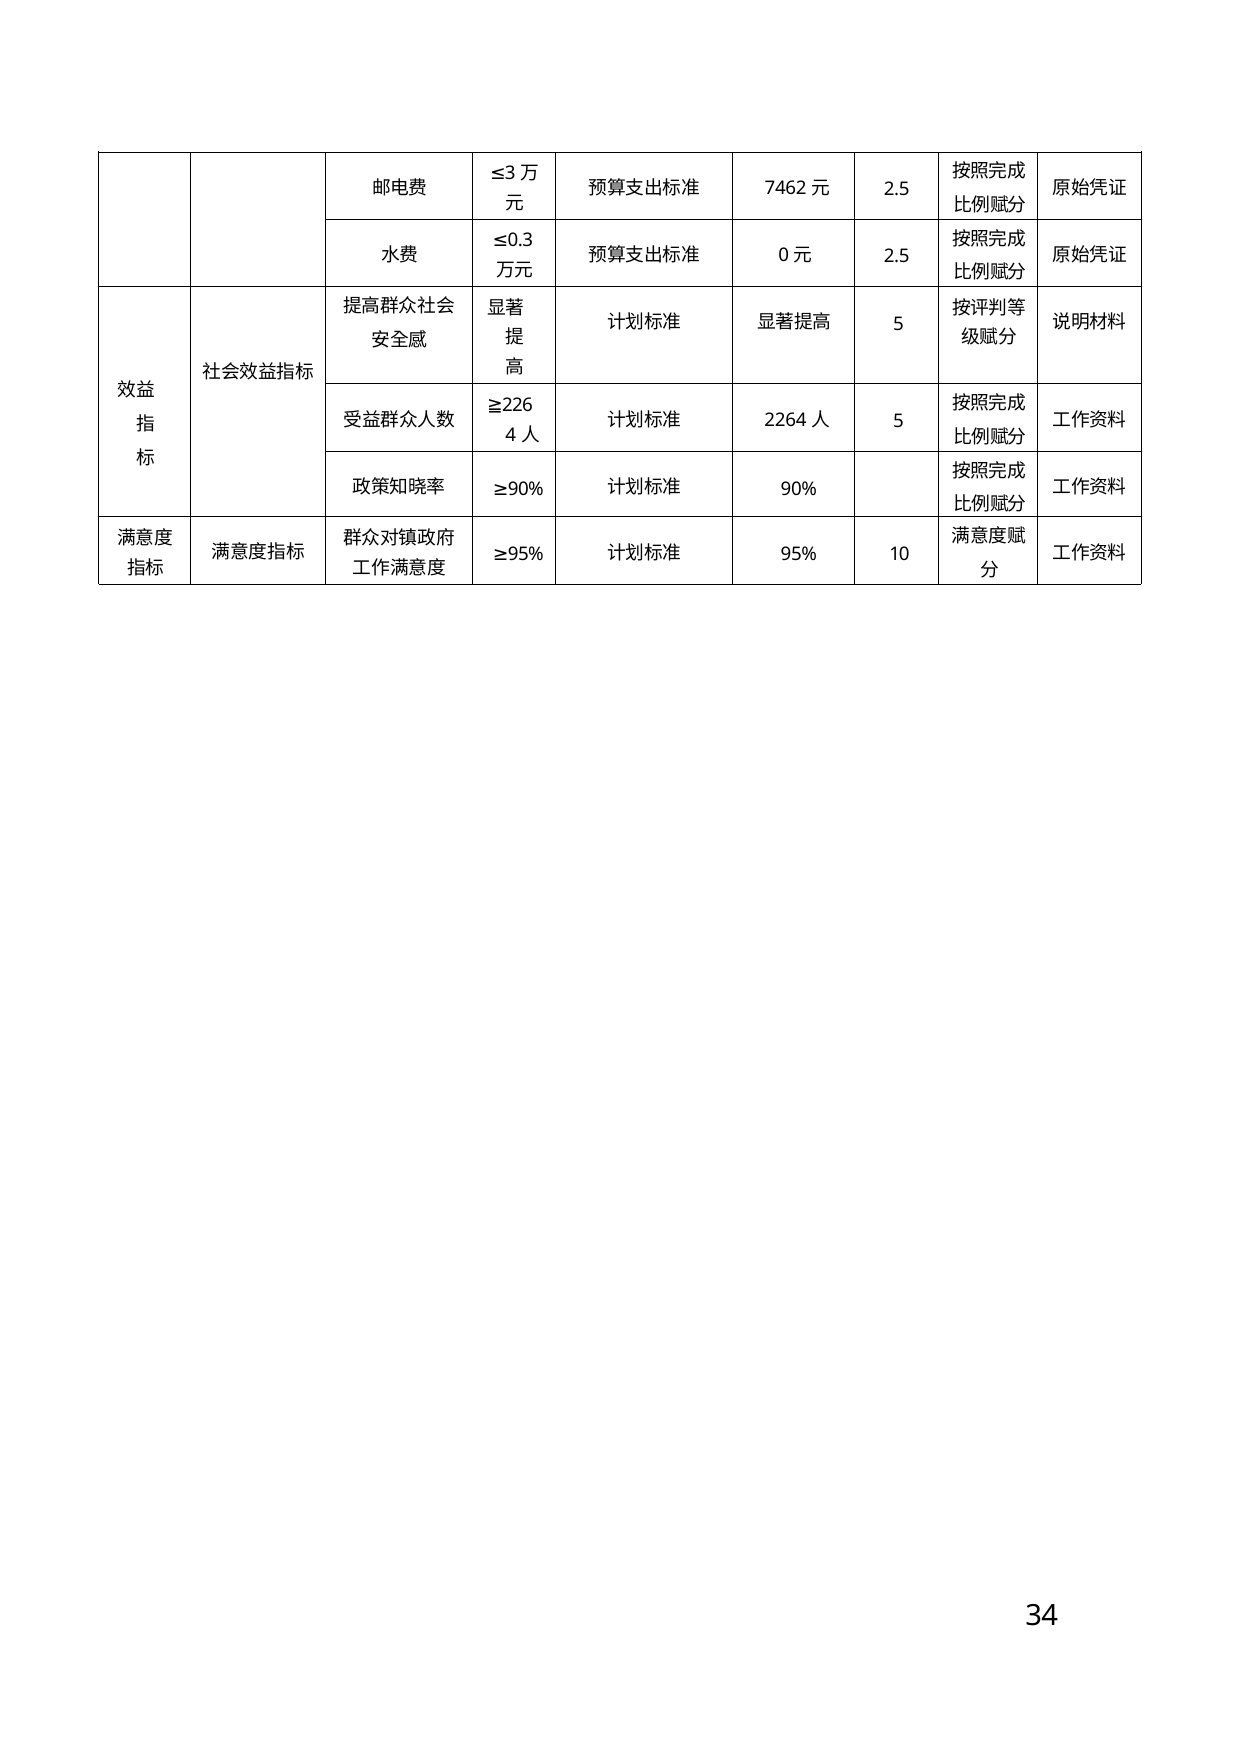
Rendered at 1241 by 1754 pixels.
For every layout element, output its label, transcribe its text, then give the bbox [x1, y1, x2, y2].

table_cell 政策知晓率 [326, 452, 472, 516]
table_cell 满意度指标 [191, 517, 325, 584]
table_cell [855, 452, 938, 516]
table_cell 2.5 [855, 220, 938, 286]
table_cell 满意度 指标 [99, 517, 190, 584]
table_header 2.5 [855, 153, 938, 219]
table_header 邮电费 [326, 153, 472, 219]
table_cell 提高群众社会 安全感 [326, 287, 472, 383]
table_header [99, 153, 190, 286]
table_cell 计划标准 [556, 287, 732, 383]
table_cell 预算支出标准 [556, 220, 732, 286]
table_cell 工作资料 [1038, 452, 1141, 516]
table_cell 计划标准 [556, 517, 732, 584]
table_cell 2264 人 [733, 384, 854, 451]
table_cell 5 [855, 384, 938, 451]
table_cell 90% [733, 452, 854, 516]
table_cell 社会效益指标 [191, 287, 325, 516]
table_cell 10 [855, 517, 938, 584]
table_cell ≤0.3 万元 [473, 220, 555, 286]
table_cell 95% [733, 517, 854, 584]
table_header 预算支出标准 [556, 153, 732, 219]
table_cell 5 [855, 287, 938, 383]
table_cell 0 元 [733, 220, 854, 286]
table_cell ≥90% [473, 452, 555, 516]
table_cell 显著提 高 [473, 287, 555, 383]
table_cell ≧2264 人 [473, 384, 555, 451]
table_cell 按照完成 比例赋分 [939, 220, 1037, 286]
table_header 7462 元 [733, 153, 854, 219]
table_cell 原始凭证 [1038, 220, 1141, 286]
table_cell 工作资料 [1038, 384, 1141, 451]
table_cell 水费 [326, 220, 472, 286]
table_header ≤3 万 元 [473, 153, 555, 219]
table_cell 效益指 标 [99, 287, 190, 516]
table_cell 受益群众人数 [326, 384, 472, 451]
table_cell 说明材料 [1038, 287, 1141, 383]
table_cell 群众对镇政府 工作满意度 [326, 517, 472, 584]
table_cell 按评判等 级赋分 [939, 287, 1037, 383]
table_cell 计划标准 [556, 452, 732, 516]
table_header 原始凭证 [1038, 153, 1141, 219]
table_cell 工作资料 [1038, 517, 1141, 584]
table_cell 按照完成 比例赋分 [939, 384, 1037, 451]
table_cell 计划标准 [556, 384, 732, 451]
table_cell 按照完成 比例赋分 [939, 452, 1037, 516]
table_header 按照完成 比例赋分 [939, 153, 1037, 219]
table_cell 满意度赋 分 [939, 517, 1037, 584]
table_cell ≥95% [473, 517, 555, 584]
table_cell 显著提高 [733, 287, 854, 383]
table_header [191, 153, 325, 286]
